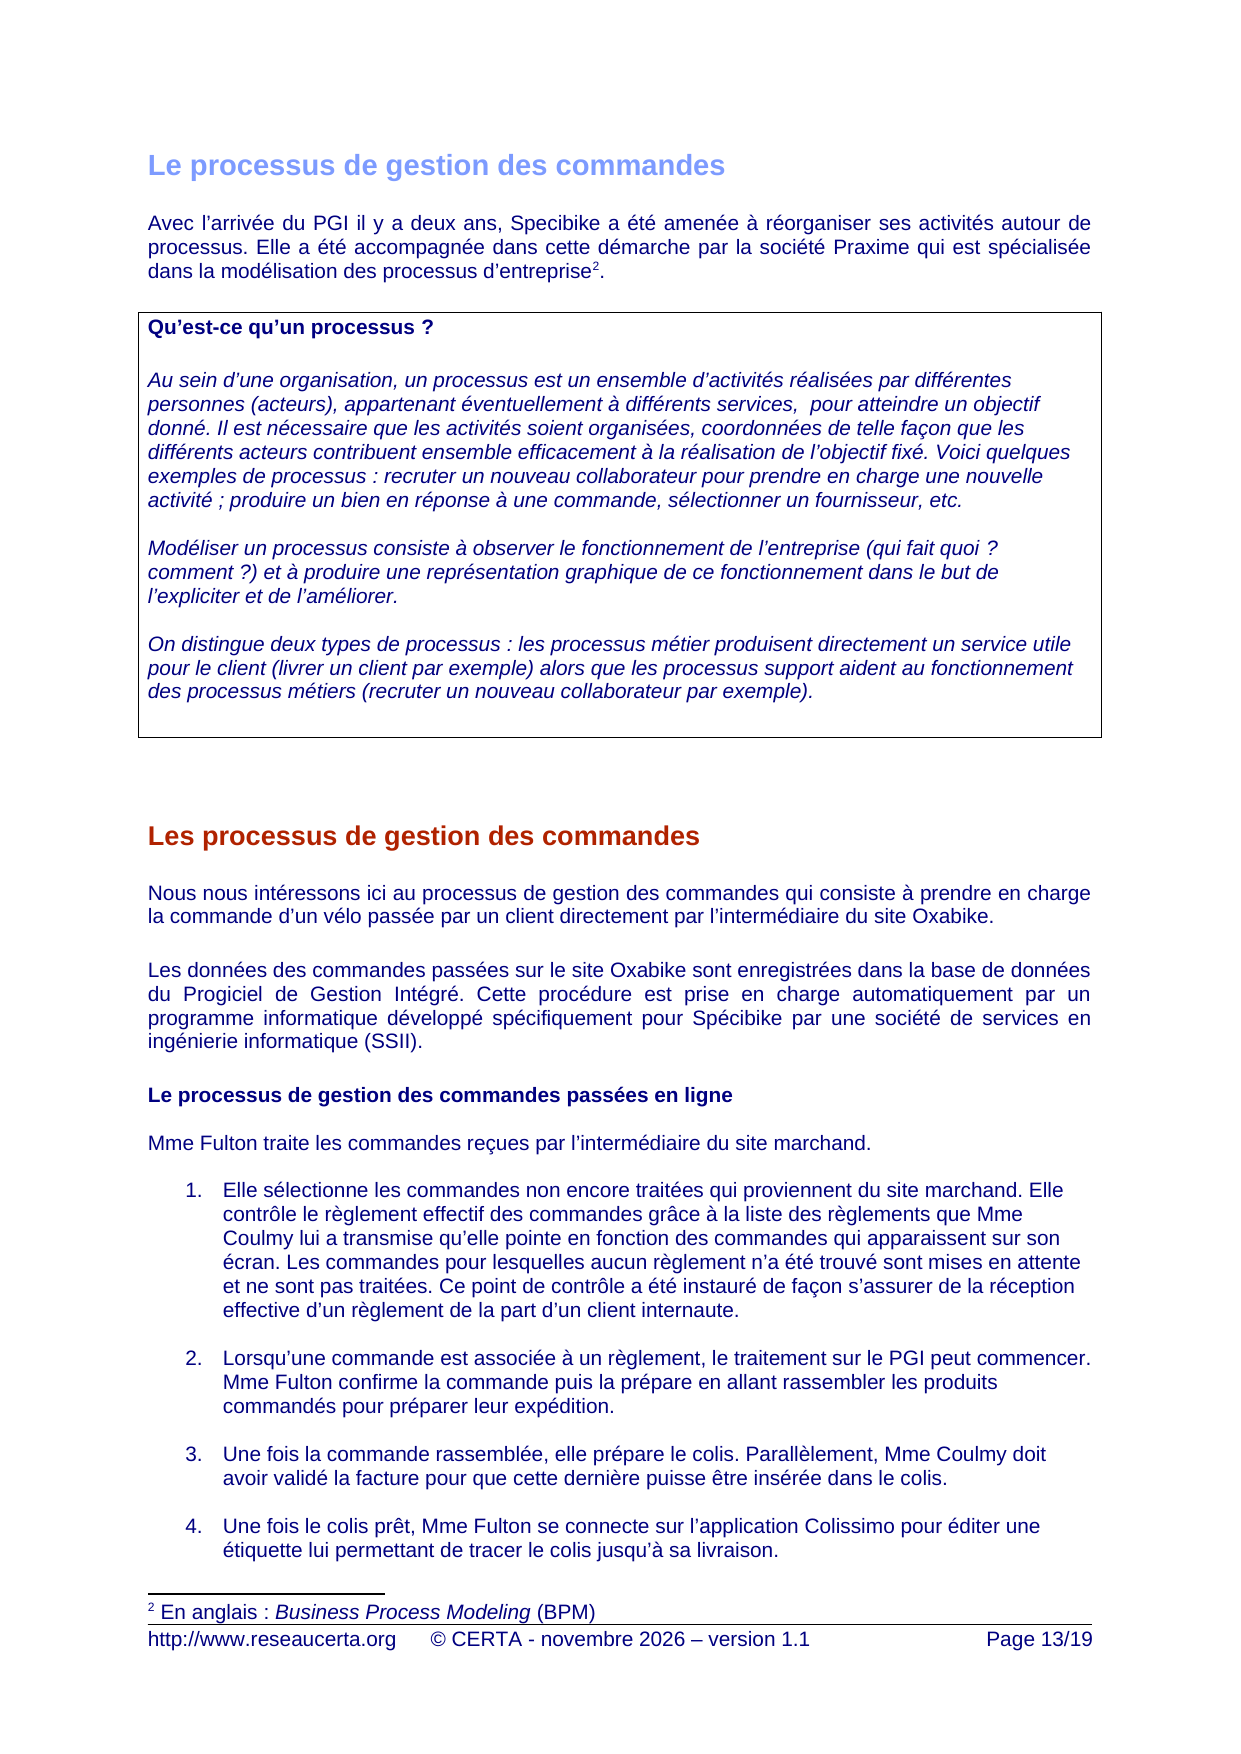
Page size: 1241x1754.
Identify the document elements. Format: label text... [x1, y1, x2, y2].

subtitle Le processus de gestion des commandes passées en ligne [148, 1082, 1092, 1106]
subtitle Les processus de gestion des commandes [148, 820, 1092, 851]
list Une fois le colis prêt, Mme Fulton se connecte sur l’application Colissimo pour éditer une étiquette lui permettant de tracer le colis jusqu’à sa livraison. [185, 1514, 1092, 1562]
list Lorsqu’une commande est associée à un règlement, le traitement sur le PGI peut commencer. Mme Fulton confirme la commande puis la prépare en allant rassembler les produits commandés pour préparer leur expédition. [185, 1346, 1092, 1418]
list Une fois la commande rassemblée, elle prépare le colis. Parallèlement, Mme Coulmy doit avoir validé la facture pour que cette dernière puisse être insérée dans le colis. [185, 1442, 1092, 1490]
subtitle Le processus de gestion des commandes [148, 148, 1092, 181]
subtitle Qu’est-ce qu’un processus ? [139, 313, 1101, 339]
subtitle Nous nous intéressons ici au processus de gestion des commandes qui consiste à prendre en charge la commande d’un vélo passée par un client directement par l’intermédiaire du site Oxabike. [148, 880, 1092, 928]
text Mme Fulton traite les commandes reçues par l’intermédiaire du site marchand. [148, 1130, 1092, 1154]
text Avec l’arrivée du PGI il y a deux ans, Specibike a été amenée à réorganiser ses activités autour de processus. Elle a été accompagnée dans cette démarche par la société Praxime qui est spécialisée dans la modélisation des processus d’entreprise. [148, 211, 1092, 282]
subtitle Les données des commandes passées sur le site Oxabike sont enregistrées dans la base de données du Progiciel de Gestion Intégré. Cette procédure est prise en charge automatiquement par un programme informatique développé spécifiquement pour Spécibike par une société de services en ingénierie informatique (SSII). [148, 957, 1092, 1053]
list Elle sélectionne les commandes non encore traitées qui proviennent du site marchand. Elle contrôle le règlement effectif des commandes grâce à la liste des règlements que Mme Coulmy lui a transmise qu’elle pointe en fonction des commandes qui apparaissent sur son écran. Les commandes pour lesquelles aucun règlement n’a été trouvé sont mises en attente et ne sont pas traitées. Ce point de contrôle a été instauré de façon s’assurer de la réception effective d’un règlement de la part d’un client internaute. [185, 1178, 1092, 1322]
subtitle Au sein d’une organisation, un processus est un ensemble d’activités réalisées par différentes personnes (acteurs), appartenant éventuellement à différents services, pour atteindre un objectif donné. Il est nécessaire que les activités soient organisées, coordonnées de telle façon que les différents acteurs contribuent ensemble efficacement à la réalisation de l’objectif fixé. Voici quelques exemples de processus : recruter un nouveau collaborateur pour prendre en charge une nouvelle activité ; produire un bien en réponse à une commande, sélectionner un fournisseur, etc. Modéliser un processus consiste à observer le fonctionnement de l’entreprise (qui fait quoi ? comment ?) et à produire une représentation graphique de ce fonctionnement dans le but de l’expliciter et de l’améliorer. On distingue deux types de processus : les processus métier produisent directement un service utile pour le client (livrer un client par exemple) alors que les processus support aident au fonctionnement des processus métiers (recruter un nouveau collaborateur par exemple). [139, 365, 1101, 737]
